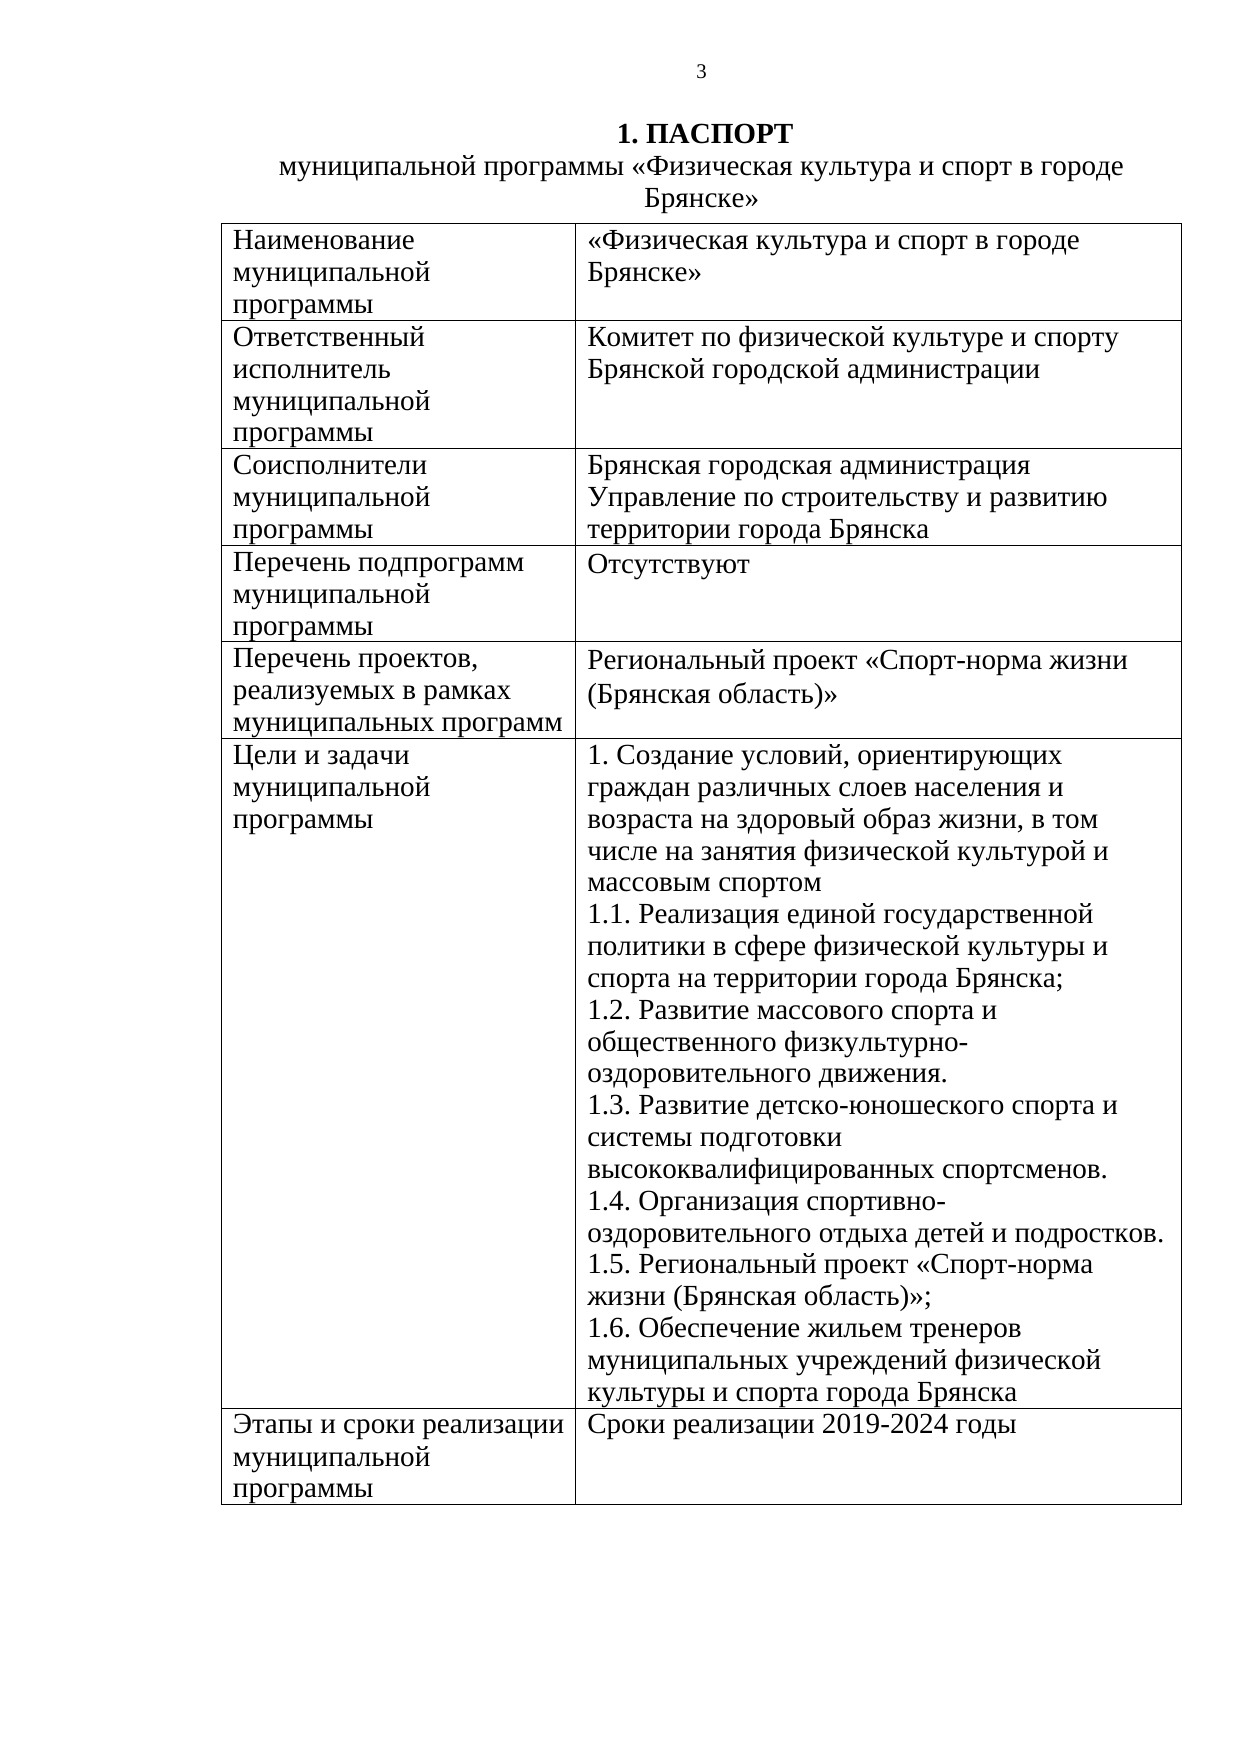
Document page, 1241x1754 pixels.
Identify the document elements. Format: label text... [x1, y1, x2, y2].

table_cell Цели и задачи муниципальной программы [222, 739, 575, 1407]
table_cell 1. Создание условий, ориентирующих граждан различных слоев населения и возраста на здоровый образ жизни, в том числе на занятия физической культурой и массовым спортом 1.1. Реализация единой государственной политики в сфере физической культуры и спорта на территории города Брянска; 1.2. Развитие массового спорта и общественного физкультурно-оздоровительного движения. 1.3. Развитие детско-юношеского спорта и системы подготовки высококвалифицированных спортсменов. 1.4. Организация спортивно-оздоровительного отдыха детей и подростков. 1.5. Региональный проект «Спорт-норма жизни (Брянская область)»; 1.6. Обеспечение жильем тренеров муниципальных учреждений физической культуры и спорта города Брянска [576, 739, 1181, 1407]
table_cell Отсутствуют [576, 546, 1181, 641]
table_cell Соисполнители муниципальной программы [222, 449, 575, 545]
table_cell Перечень подпрограмм муниципальной программы [222, 546, 575, 641]
table_cell Этапы и сроки реализации муниципальной программы [222, 1409, 575, 1504]
table_header «Физическая культура и спорт в городе Брянске» [576, 224, 1181, 320]
table_cell Брянская городская администрация Управление по строительству и развитию территории города Брянска [576, 449, 1181, 545]
table_cell Сроки реализации 2019-2024 годы [576, 1409, 1181, 1504]
text муниципальной программы «Физическая культура и спорт в городе Брянске» [236, 150, 1166, 213]
table_cell Перечень проектов, реализуемых в рамках муниципальных программ [222, 642, 575, 738]
table_cell Ответственный исполнитель муниципальной программы [222, 321, 575, 448]
table_cell Региональный проект «Спорт-норма жизни (Брянская область)» [576, 642, 1181, 738]
text 1. ПАСПОРТ [236, 118, 1166, 150]
table_header Наименование муниципальной программы [222, 224, 575, 320]
table_cell Комитет по физической культуре и спорту Брянской городской администрации [576, 321, 1181, 448]
